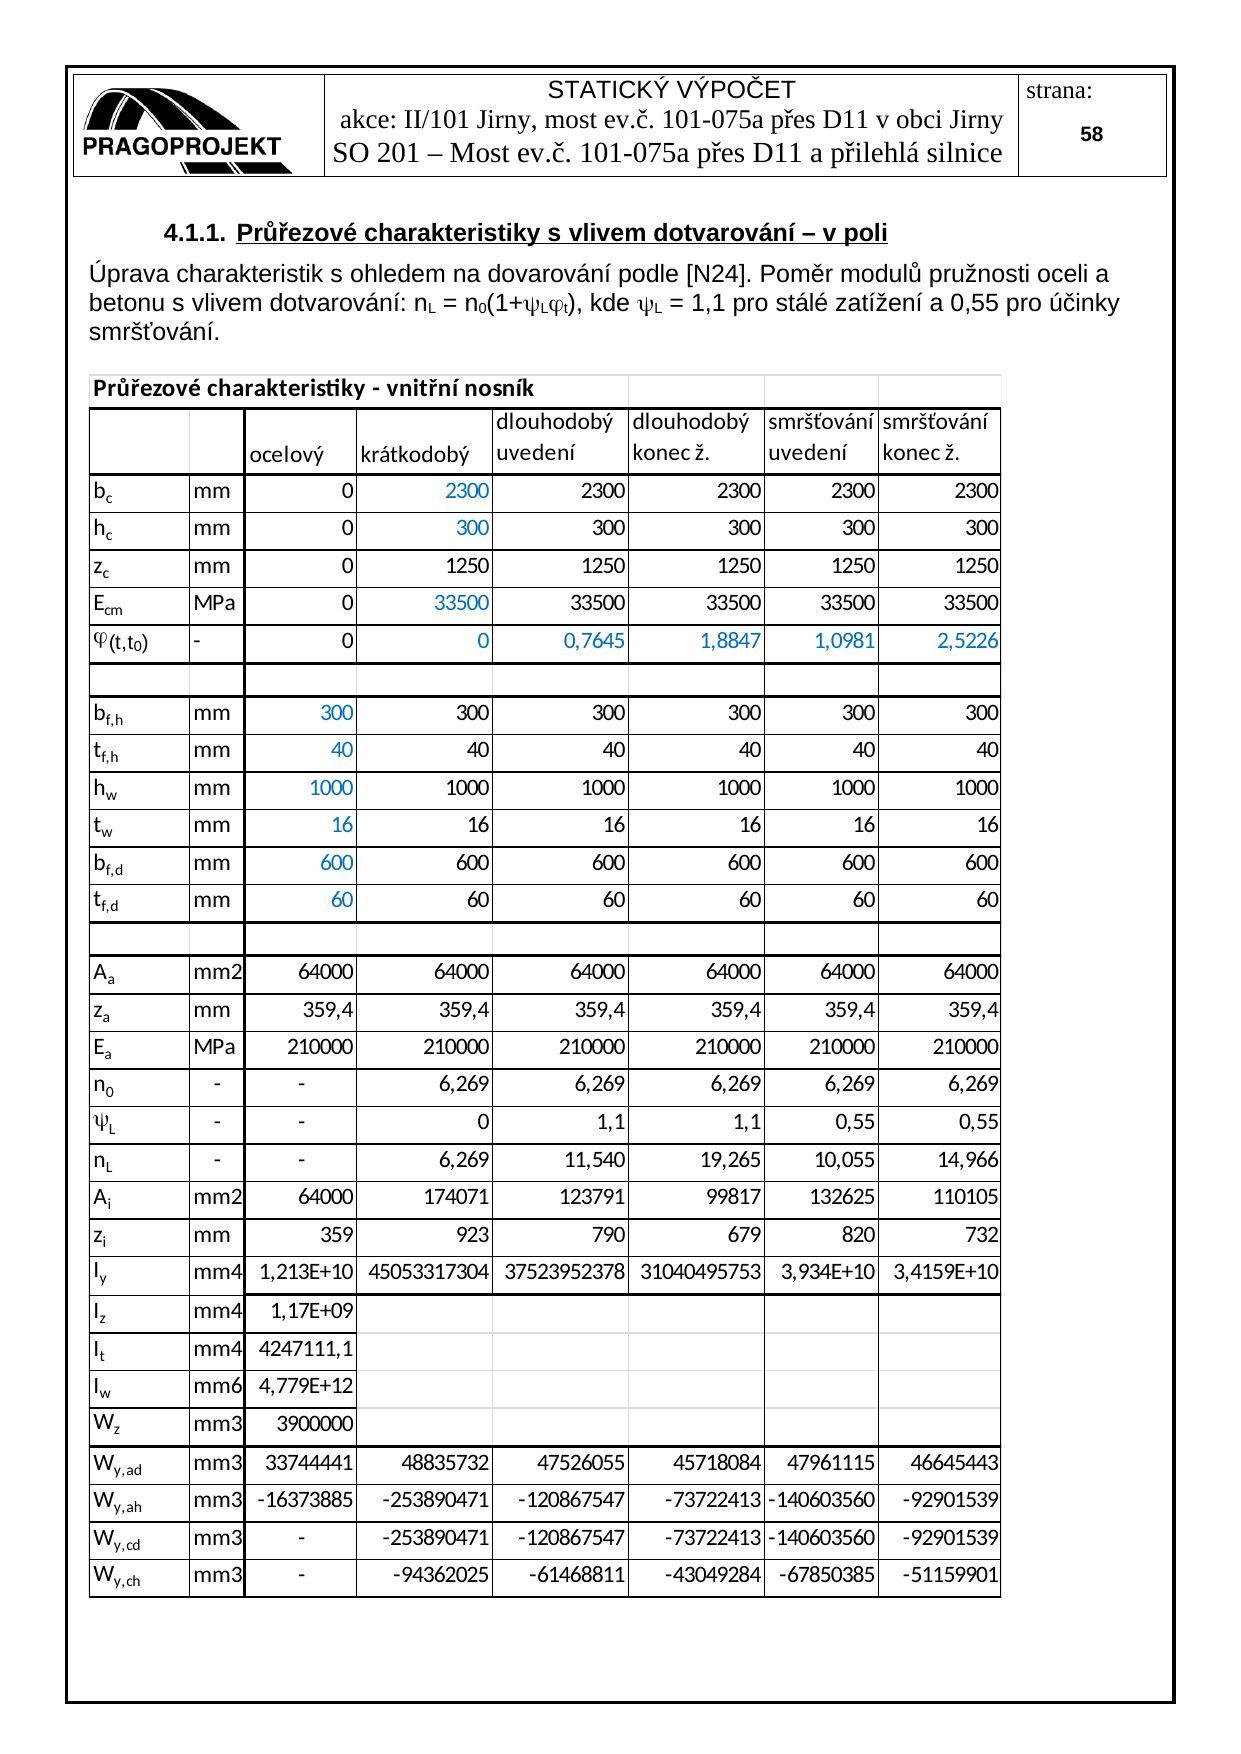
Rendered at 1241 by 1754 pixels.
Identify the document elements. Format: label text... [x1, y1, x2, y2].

subtitle Průřezové charakteristiky s vlivem dotvarování – v poli [164, 218, 1152, 247]
text Úprava charakteristik s ohledem na dovarování podle [N24]. Poměr modulů pružnosti oceli a betonu s vlivem dotvarování: nL = n0(1+Lt), kde L = 1,1 pro stálé zatížení a 0,55 pro účinky smršťování. [89, 259, 1152, 346]
picture [82, 88, 293, 174]
